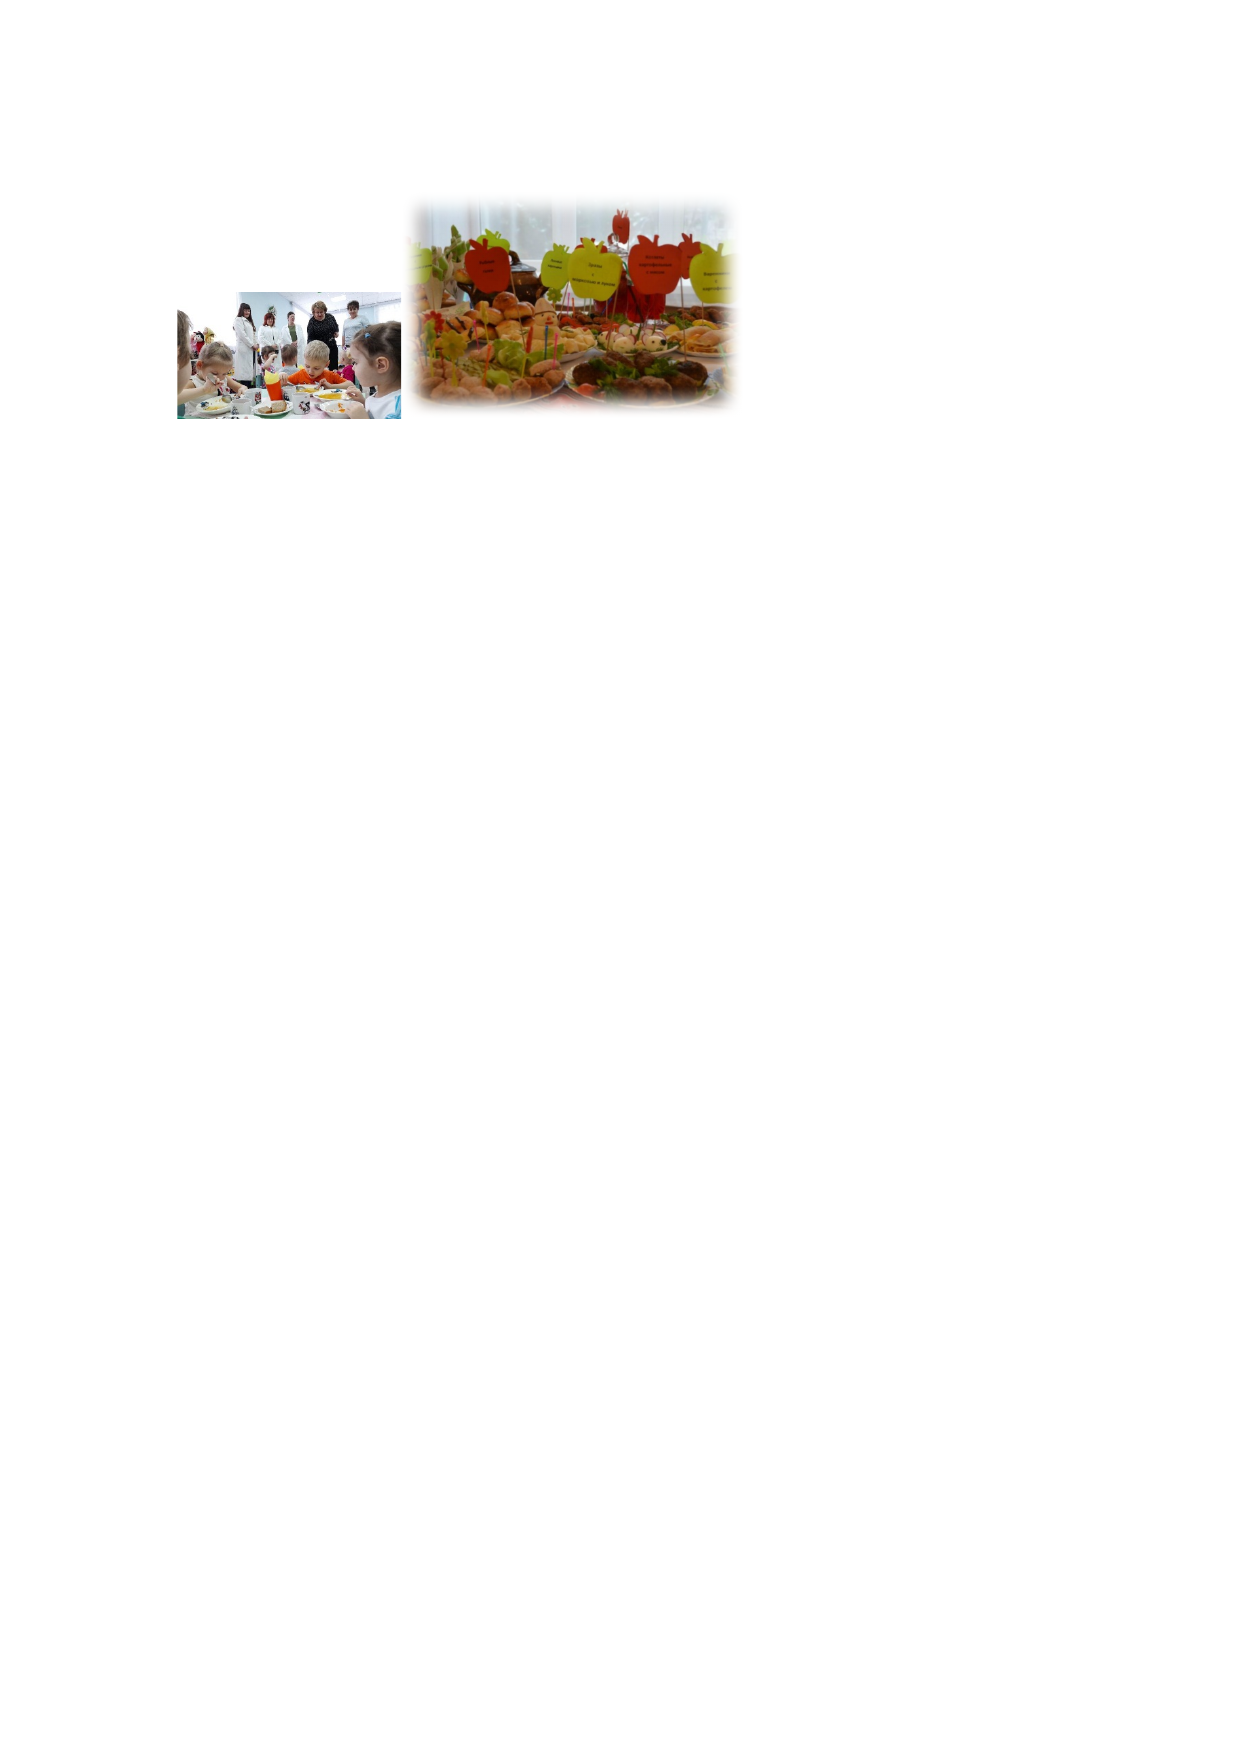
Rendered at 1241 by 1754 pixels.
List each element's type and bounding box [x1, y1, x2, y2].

picture [430, 219, 715, 390]
picture [177, 292, 402, 419]
